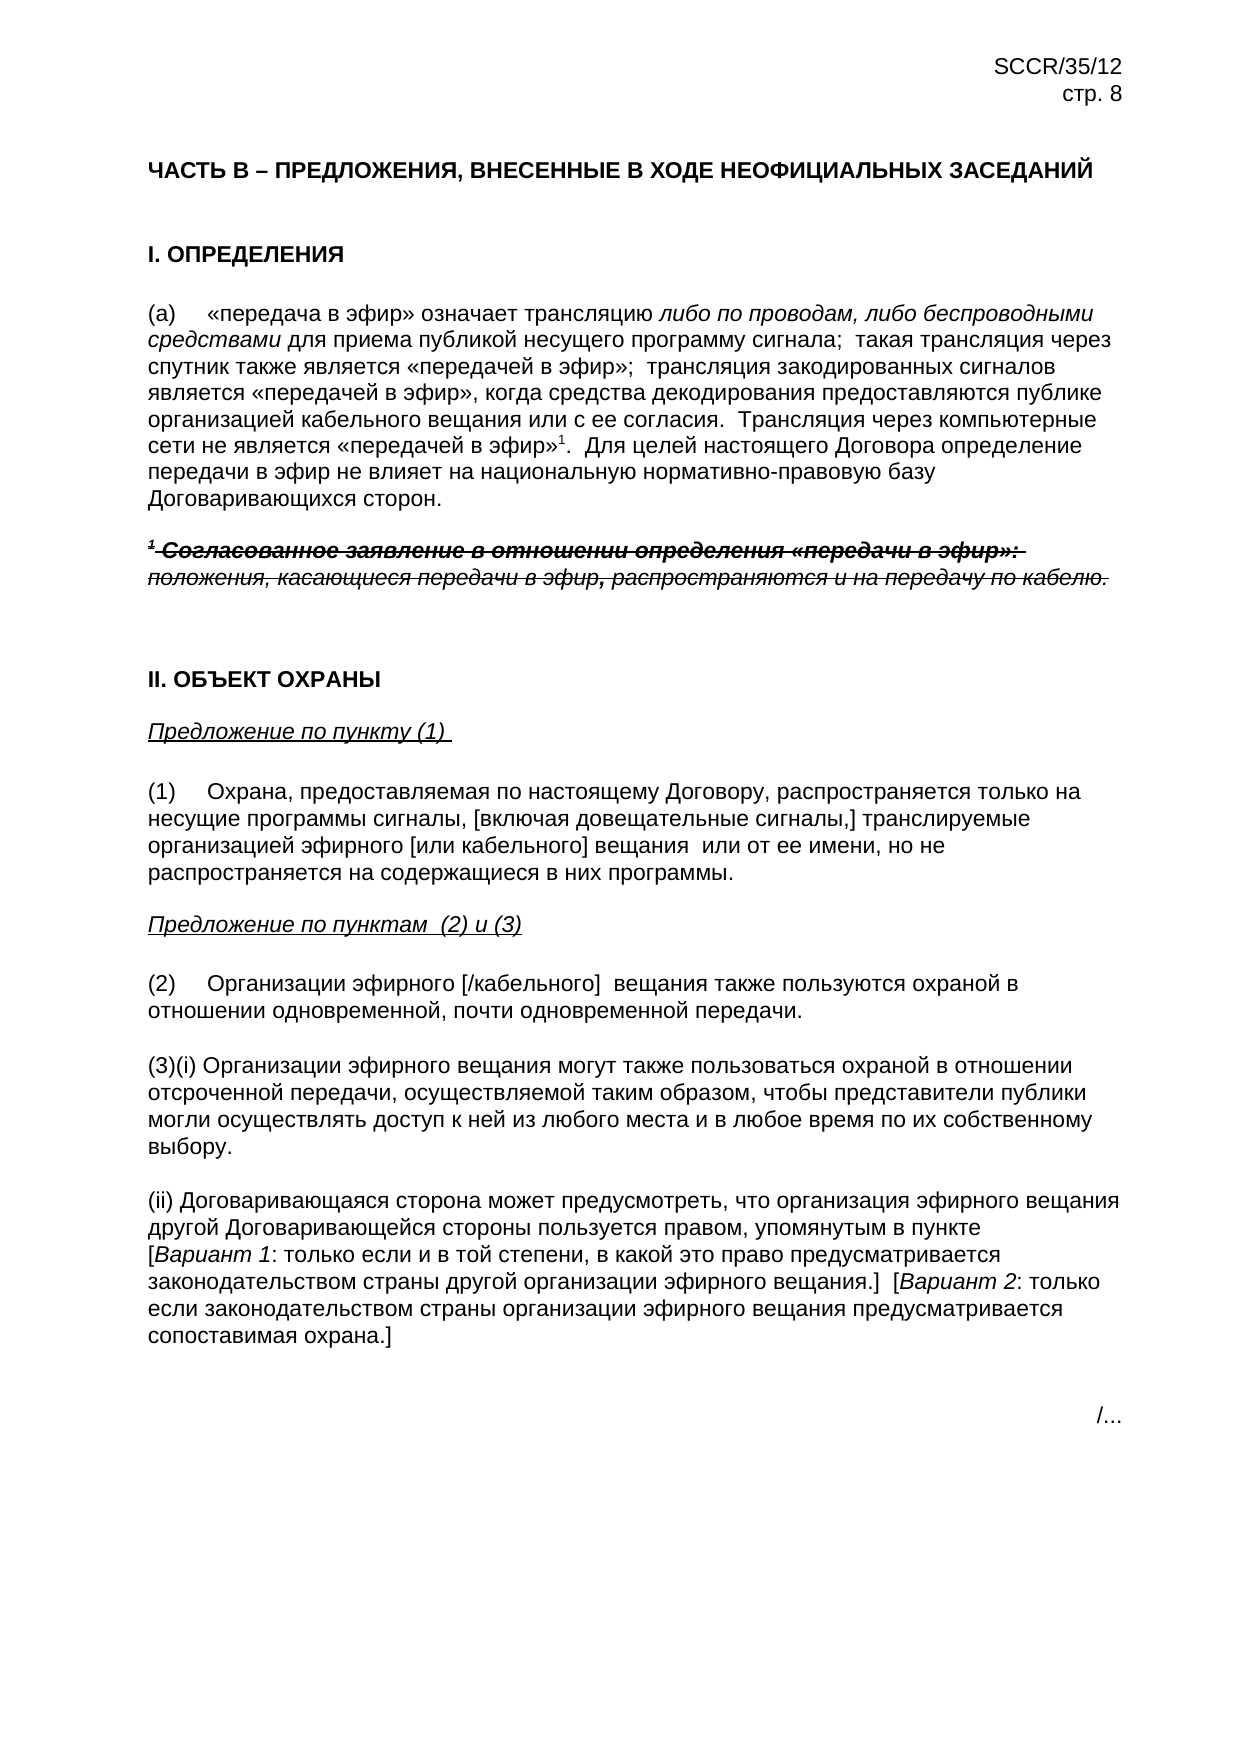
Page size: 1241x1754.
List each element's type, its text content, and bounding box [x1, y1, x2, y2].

text (2) Организации эфирного [/кабельного] вещания также пользуются охраной в отношении одновременной, почти одновременной передачи. [148, 970, 1122, 1024]
subtitle II. ОБЪЕКТ ОХРАНЫ [148, 666, 1122, 693]
subtitle Предложение по пунктам (2) и (3) [148, 911, 1122, 937]
subtitle Предложение по пункту (1) [148, 718, 1122, 744]
text /... [148, 1402, 1122, 1428]
list Охрана, предоставляемая по настоящему Договору, распространяется только на несущие программы сигналы, [включая довещательные сигналы,] транслируемые организацией эфирного [или кабельного] вещания или от ее имени, но не распространяется на содержащиеся в них программы. [148, 777, 1122, 886]
text 1 Согласованное заявление в отношении определения «передачи в эфир»: положения, касающиеся передачи в эфир, распространяются и на передачу по кабелю. [148, 537, 1122, 590]
text (ii) Договаривающаяся сторона может предусмотреть, что организация эфирного вещания другой Договаривающейся стороны пользуется правом, упомянутым в пункте [Вариант 1: только если и в той степени, в какой это право предусматривается законодательством страны другой организации эфирного вещания.] [Вариант 2: только если законодательством страны организации эфирного вещания предусматривается сопоставимая охрана.] [148, 1186, 1122, 1349]
text (a) «передача в эфир» означает трансляцию либо по проводам, либо беспроводными средствами для приема публикой несущего программу сигнала; такая трансляция через спутник также является «передачей в эфир»; трансляция закодированных сигналов является «передачей в эфир», когда средства декодирования предоставляются публике организацией кабельного вещания или с ее согласия. Трансляция через компьютерные сети не является «передачей в эфир»1. Для целей настоящего Договора определение передачи в эфир не влияет на национальную нормативно-правовую базу Договаривающихся сторон. [148, 300, 1122, 511]
subtitle часть B – ПРЕДЛОЖЕНИЯ, ВНЕСЕННЫЕ В ХОДЕ НЕОФИЦИАЛЬНЫХ ЗАСЕДАНИЙ [148, 157, 1122, 183]
text (3)(i) Организации эфирного вещания могут также пользоваться охраной в отношении отсроченной передачи, осуществляемой таким образом, чтобы представители публики могли осуществлять доступ к ней из любого места и в любое время по их собственному выбору. [148, 1051, 1122, 1159]
subtitle I. ОПРЕДЕЛЕНИЯ [148, 241, 1122, 267]
